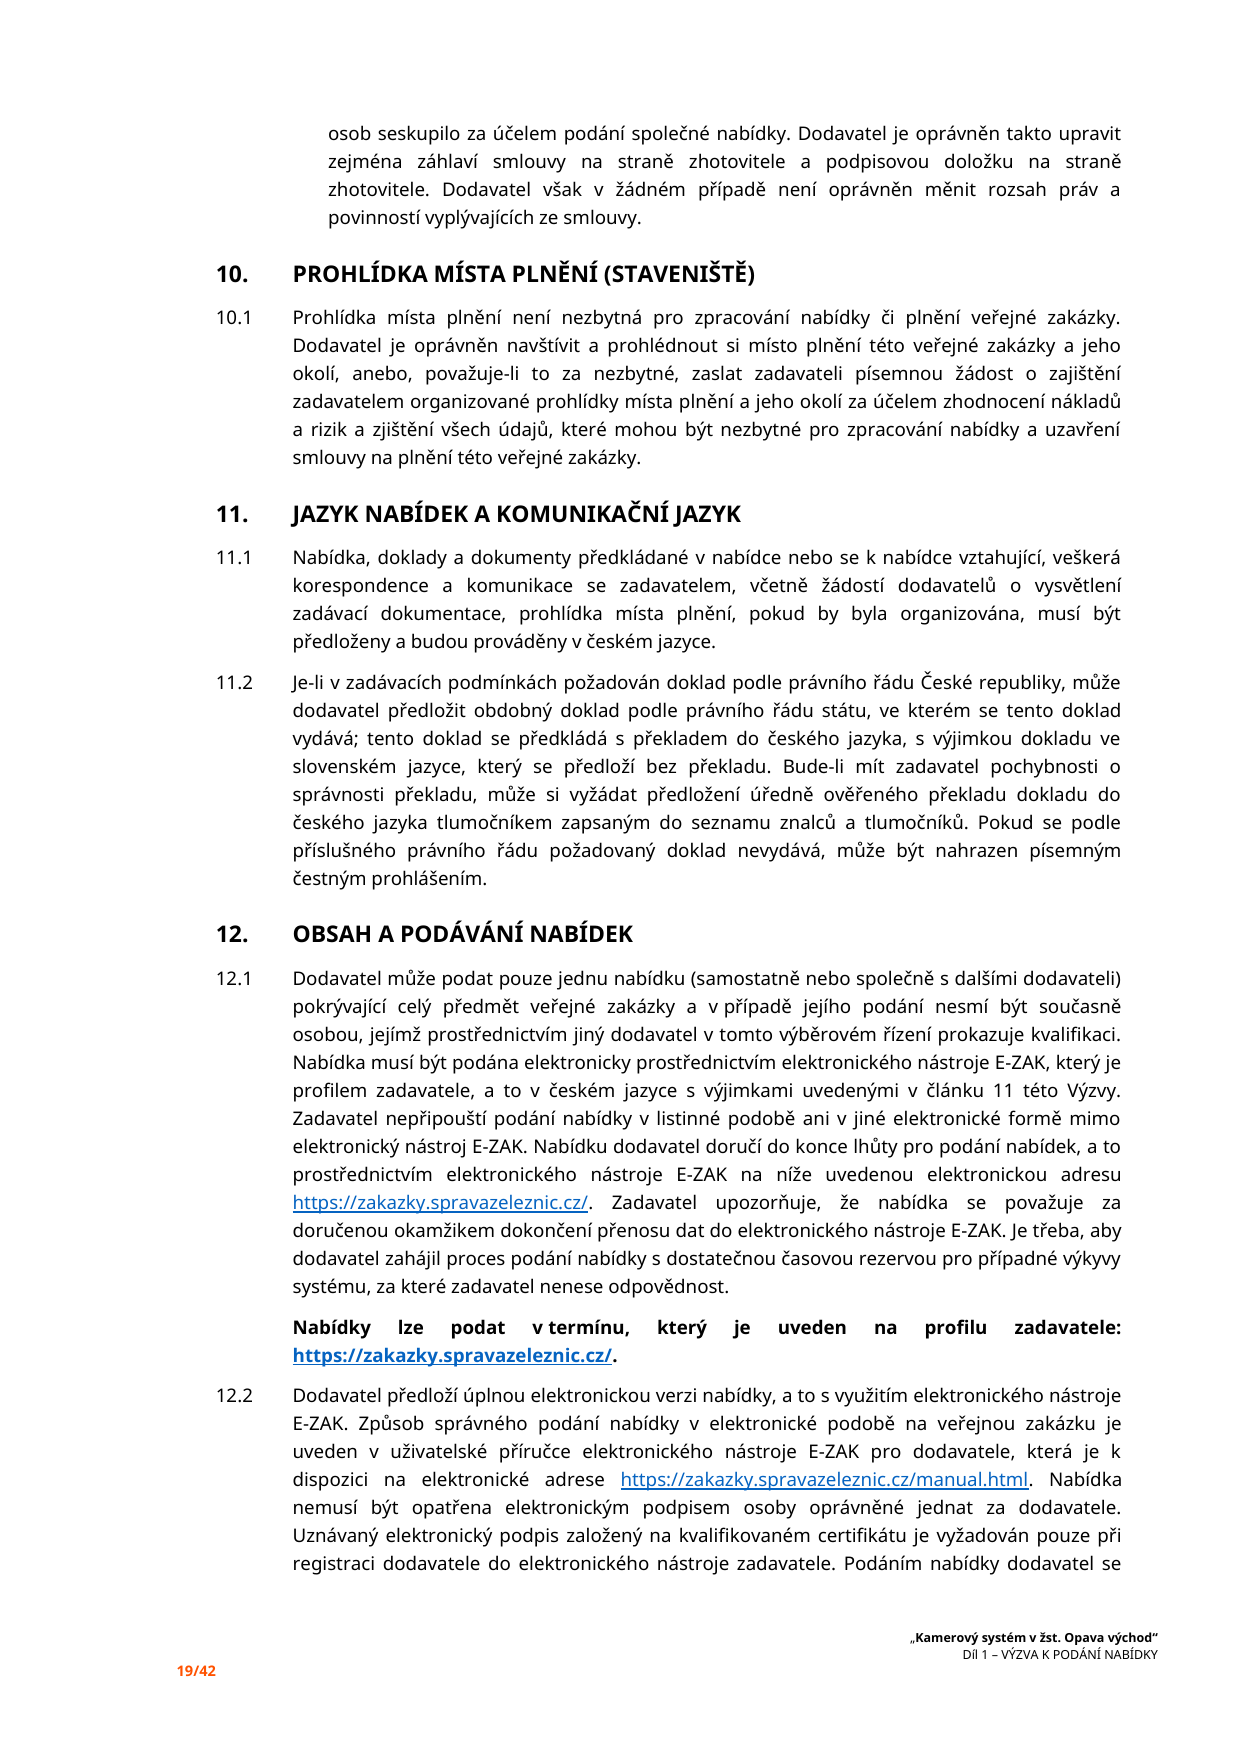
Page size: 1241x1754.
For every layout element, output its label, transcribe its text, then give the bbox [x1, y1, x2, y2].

text Nabídky lze podat v termínu, který je uveden na profilu zadavatele: https://zakazky.spravazeleznic.cz/. [292, 1314, 1122, 1367]
text PROHLÍDKA MÍSTA PLNĚNÍ (STAVENIŠTĚ) [216, 258, 1122, 289]
text Dodavatel může podat pouze jednu nabídku (samostatně nebo společně s dalšími dodavateli) pokrývající celý předmět veřejné zakázky a v případě jejího podání nesmí být současně osobou, jejímž prostřednictvím jiný dodavatel v tomto výběrovém řízení prokazuje kvalifikaci. Nabídka musí být podána elektronicky prostřednictvím elektronického nástroje E-ZAK, který je profilem zadavatele, a to v českém jazyce s výjimkami uvedenými v článku 11 této Výzvy. Zadavatel nepřipouští podání nabídky v listinné podobě ani v jiné elektronické formě mimo elektronický nástroj E-ZAK. Nabídku dodavatel doručí do konce lhůty pro podání nabídek, a to prostřednictvím elektronického nástroje E-ZAK na níže uvedenou elektronickou adresu https://zakazky.spravazeleznic.cz/. Zadavatel upozorňuje, že nabídka se považuje za doručenou okamžikem dokončení přenosu dat do elektronického nástroje E-ZAK. Je třeba, aby dodavatel zahájil proces podání nabídky s dostatečnou časovou rezervou pro případné výkyvy systému, za které zadavatel nenese odpovědnost. [216, 965, 1122, 1299]
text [216, 1382, 1122, 1576]
text OBSAH A PODÁVÁNÍ NABÍDEK [216, 918, 1122, 949]
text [292, 121, 1122, 230]
text JAZYK NABÍDEK A KOMUNIKAČNÍ JAZYK [216, 498, 1122, 529]
text Je-li v zadávacích podmínkách požadován doklad podle právního řádu České republiky, může dodavatel předložit obdobný doklad podle právního řádu státu, ve kterém se tento doklad vydává; tento doklad se předkládá s překladem do českého jazyka, s výjimkou dokladu ve slovenském jazyce, který se předloží bez překladu. Bude-li mít zadavatel pochybnosti o správnosti překladu, může si vyžádat předložení úředně ověřeného překladu dokladu do českého jazyka tlumočníkem zapsaným do seznamu znalců a tlumočníků. Pokud se podle příslušného právního řádu požadovaný doklad nevydává, může být nahrazen písemným čestným prohlášením. [216, 669, 1122, 891]
text Nabídka, doklady a dokumenty předkládané v nabídce nebo se k nabídce vztahující, veškerá korespondence a komunikace se zadavatelem, včetně žádostí dodavatelů o vysvětlení zadávací dokumentace, prohlídka místa plnění, pokud by byla organizována, musí být předloženy a budou prováděny v českém jazyce. [216, 544, 1122, 654]
text Prohlídka místa plnění není nezbytná pro zpracování nabídky či plnění veřejné zakázky. Dodavatel je oprávněn navštívit a prohlédnout si místo plnění této veřejné zakázky a jeho okolí, anebo, považuje-li to za nezbytné, zaslat zadavateli písemnou žádost o zajištění zadavatelem organizované prohlídky místa plnění a jeho okolí za účelem zhodnocení nákladů a rizik a zjištění všech údajů, které mohou být nezbytné pro zpracování nabídky a uzavření smlouvy na plnění této veřejné zakázky. [216, 304, 1122, 470]
